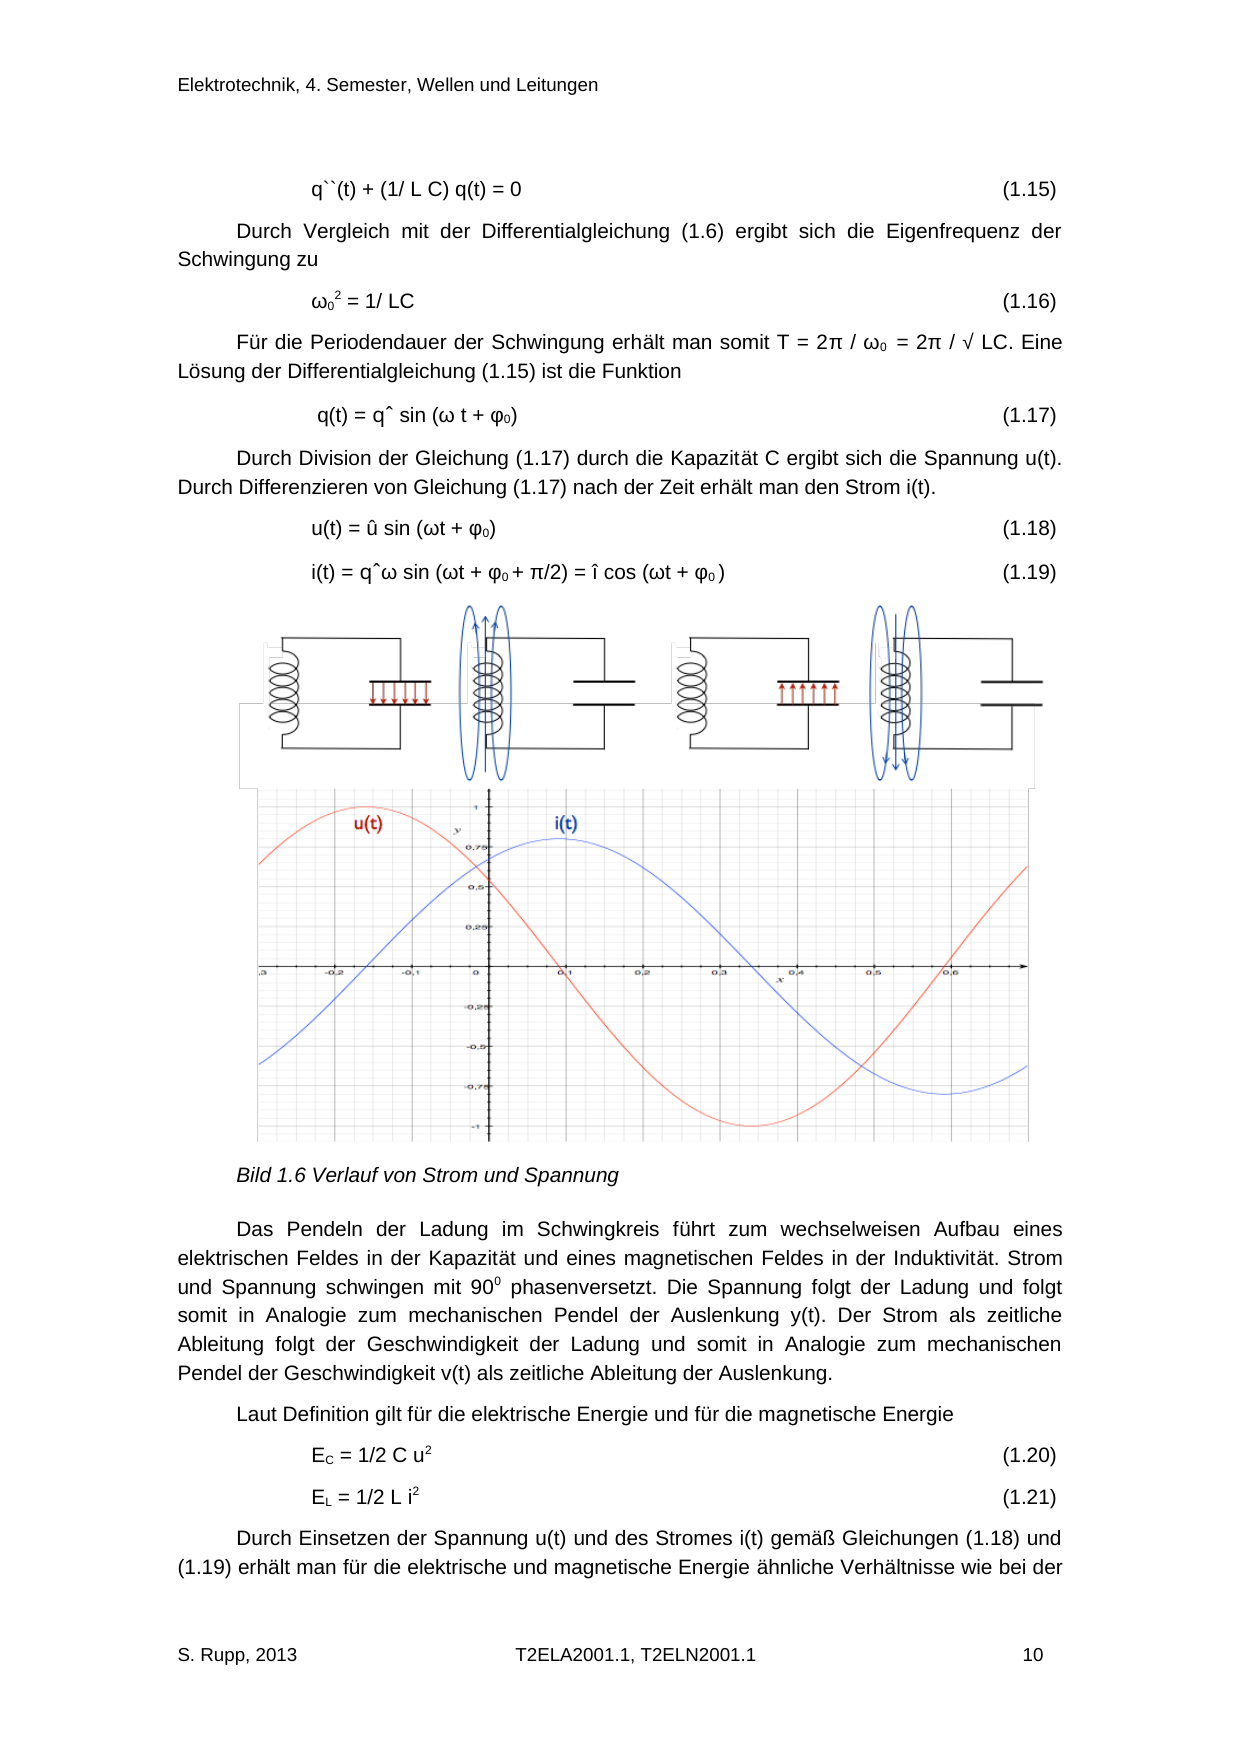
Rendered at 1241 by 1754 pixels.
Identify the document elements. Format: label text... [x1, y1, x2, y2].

text Laut Definition gilt für die elektrische Energie und für die magnetische Energie [177, 1402, 1063, 1426]
text q``(t) + (1/ L C) q(t) = 0 (1.15) [252, 177, 1063, 201]
text Durch Division der Gleichung (1.17) durch die Kapazität C ergibt sich die Spannung u(t). Durch Differenzieren von Gleichung (1.17) nach der Zeit erhält man den Strom i(t). [177, 446, 1063, 499]
text Für die Periodendauer der Schwingung erhält man somit T = 2π / ω0 = 2π / √ LC. Eine Lösung der Differentialgleichung (1.15) ist die Funktion [177, 330, 1063, 382]
text Durch Vergleich mit der Differentialgleichung (1.6) ergibt sich die Eigenfrequenz der Schwingung zu [177, 218, 1063, 271]
text i(t) = qˆω sin (ωt + φ0 + π/2) = î cos (ωt + φ0 ) (1.19) [252, 557, 1063, 586]
text u(t) = û sin (ωt + φ0) (1.18) [252, 516, 1063, 540]
text Bild 1.6 Verlauf von Strom und Spannung [177, 1163, 1063, 1187]
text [177, 1526, 1063, 1578]
text ω02 = 1/ LC (1.16) [252, 288, 1063, 312]
text Das Pendeln der Ladung im Schwingkreis führt zum wechselweisen Aufbau eines elektrischen Feldes in der Kapazität und eines magnetischen Feldes in der Induktivität. Strom und Spannung schwingen mit 900 phasenversetzt. Die Spannung folgt der Ladung und folgt somit in Analogie zum mechanischen Pendel der Auslenkung y(t). Der Strom als zeitliche Ableitung folgt der Geschwindigkeit der Ladung und somit in Analogie zum mechanischen Pendel der Geschwindigkeit v(t) als zeitliche Ableitung der Auslenkung. [177, 1217, 1063, 1385]
text EC = 1/2 C u2 (1.20) [252, 1443, 1063, 1467]
text EL = 1/2 L i2 (1.21) [252, 1484, 1063, 1508]
text q(t) = qˆ sin (ω t + φ0) (1.17) [252, 400, 1063, 428]
picture [236, 604, 1047, 1142]
